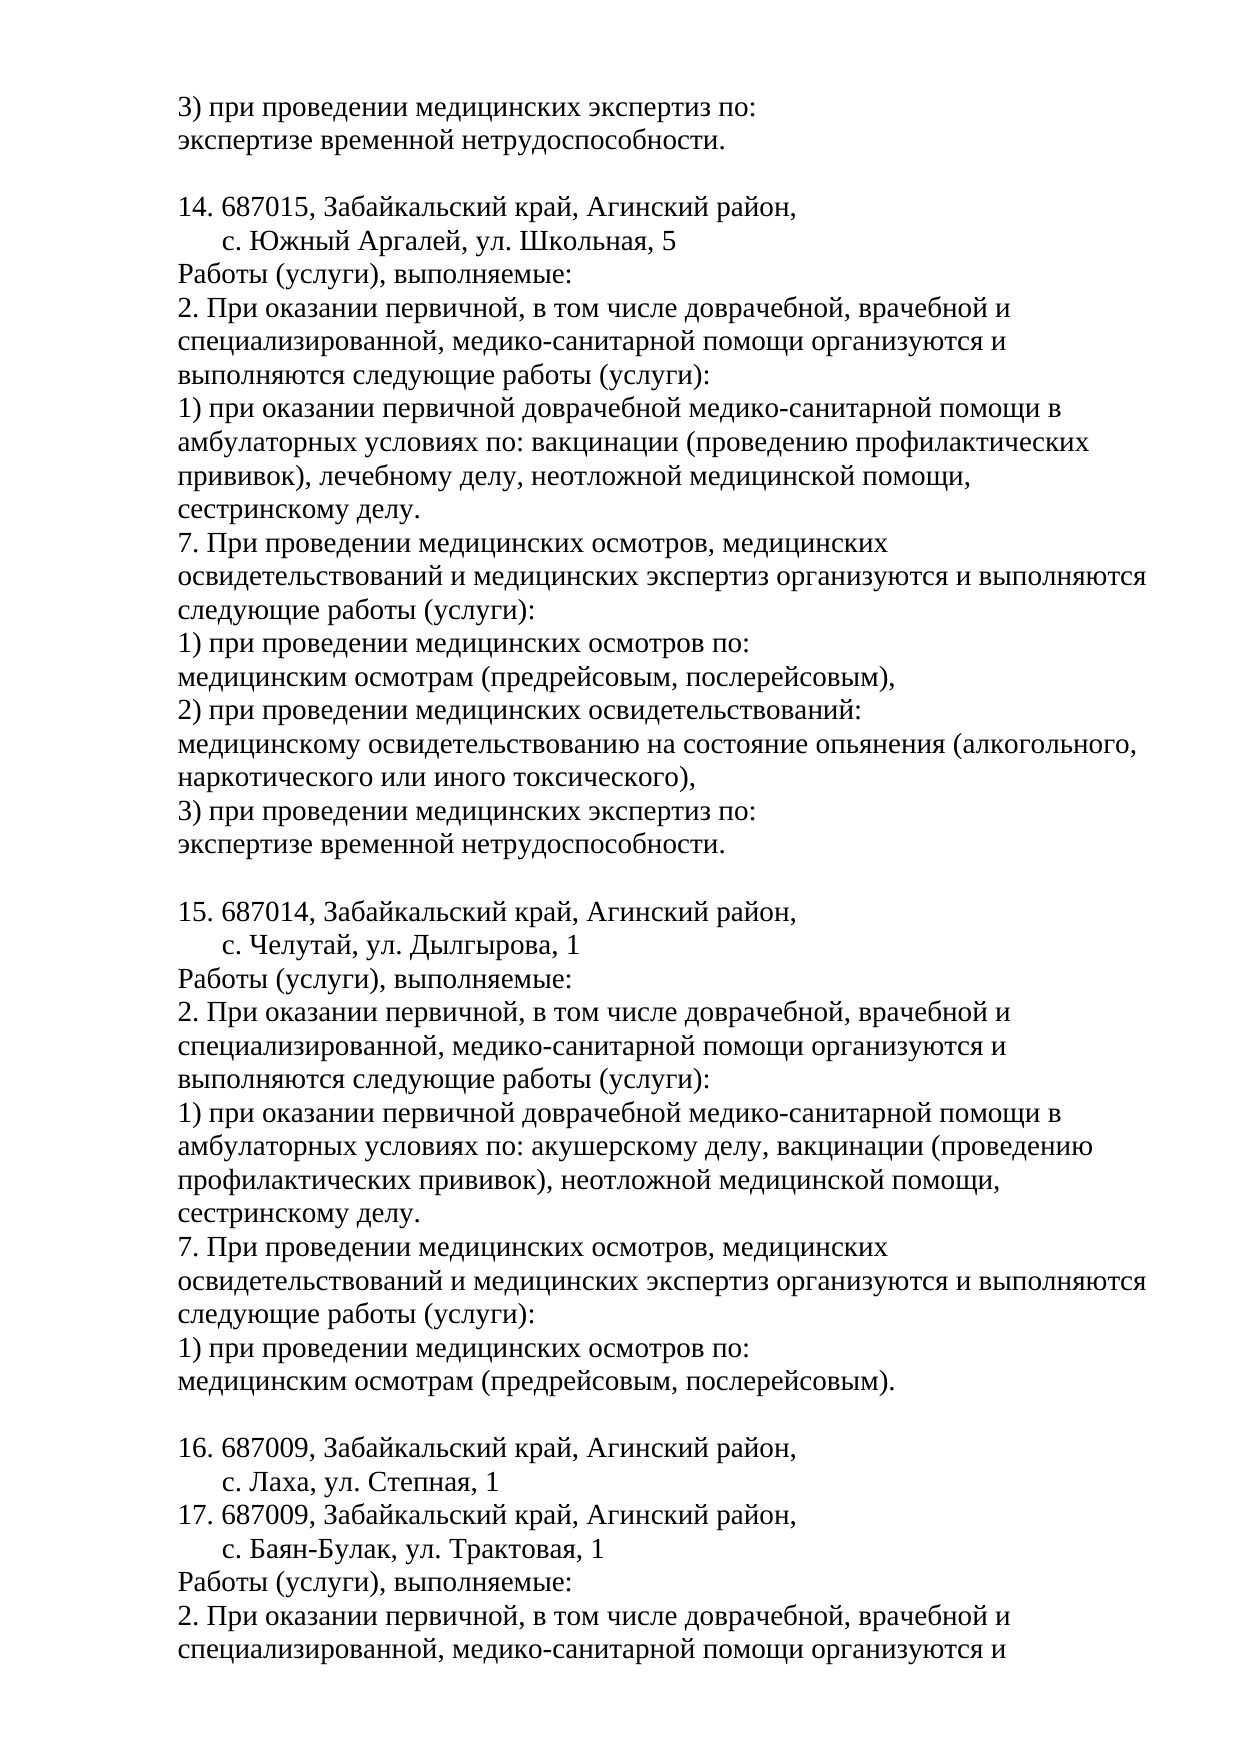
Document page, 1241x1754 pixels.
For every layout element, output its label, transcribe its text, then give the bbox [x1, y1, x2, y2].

text Работы (услуги), выполняемые: [177, 256, 1152, 290]
text 17. 687009, Забайкальский край, Агинский район, [177, 1497, 1152, 1531]
text 1) при оказании первичной доврачебной медико-санитарной помощи в амбулаторных условиях по: акушерскому делу, вакцинации (проведению профилактических прививок), неотложной медицинской помощи, [177, 1095, 1152, 1196]
text Работы (услуги), выполняемые: [177, 961, 1152, 994]
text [177, 1598, 1152, 1665]
text с. Южный Аргалей, ул. Школьная, 5 [177, 223, 1152, 256]
text медицинским осмотрам (предрейсовым, послерейсовым), [177, 659, 1152, 692]
text медицинским осмотрам (предрейсовым, послерейсовым). [177, 1363, 1152, 1397]
text 1) при оказании первичной доврачебной медико-санитарной помощи в амбулаторных условиях по: вакцинации (проведению профилактических прививок), лечебному делу, неотложной медицинской помощи, [177, 391, 1152, 491]
text с. Челутай, ул. Дылгырова, 1 [222, 927, 1152, 961]
text сестринскому делу. [177, 491, 1152, 525]
text с. Баян-Булак, ул. Трактовая, 1 [222, 1531, 1152, 1564]
text 2) при проведении медицинских освидетельствований: [177, 692, 1152, 726]
text 7. При проведении медицинских осмотров, медицинских освидетельствований и медицинских экспертиз организуются и выполняются следующие работы (услуги): [177, 525, 1152, 625]
text экспертизе временной нетрудоспособности. [177, 122, 1152, 156]
text 14. 687015, Забайкальский край, Агинский район, [177, 189, 1152, 223]
text медицинскому освидетельствованию на состояние опьянения (алкогольного, наркотического или иного токсического), [177, 726, 1152, 793]
text сестринскому делу. [177, 1196, 1152, 1229]
text c. Лаха, ул. Степная, 1 [177, 1464, 1152, 1497]
text 16. 687009, Забайкальский край, Агинский район, [177, 1430, 1152, 1464]
text 3) при проведении медицинских экспертиз по: [177, 89, 1152, 122]
text экспертизе временной нетрудоспособности. [177, 827, 1152, 860]
text Работы (услуги), выполняемые: [177, 1564, 1152, 1598]
text 3) при проведении медицинских экспертиз по: [177, 793, 1152, 827]
text 1) при проведении медицинских осмотров по: [177, 1330, 1152, 1363]
text 1) при проведении медицинских осмотров по: [177, 625, 1152, 659]
text 7. При проведении медицинских осмотров, медицинских освидетельствований и медицинских экспертиз организуются и выполняются следующие работы (услуги): [177, 1229, 1152, 1330]
text 15. 687014, Забайкальский край, Агинский район, [177, 894, 1152, 927]
